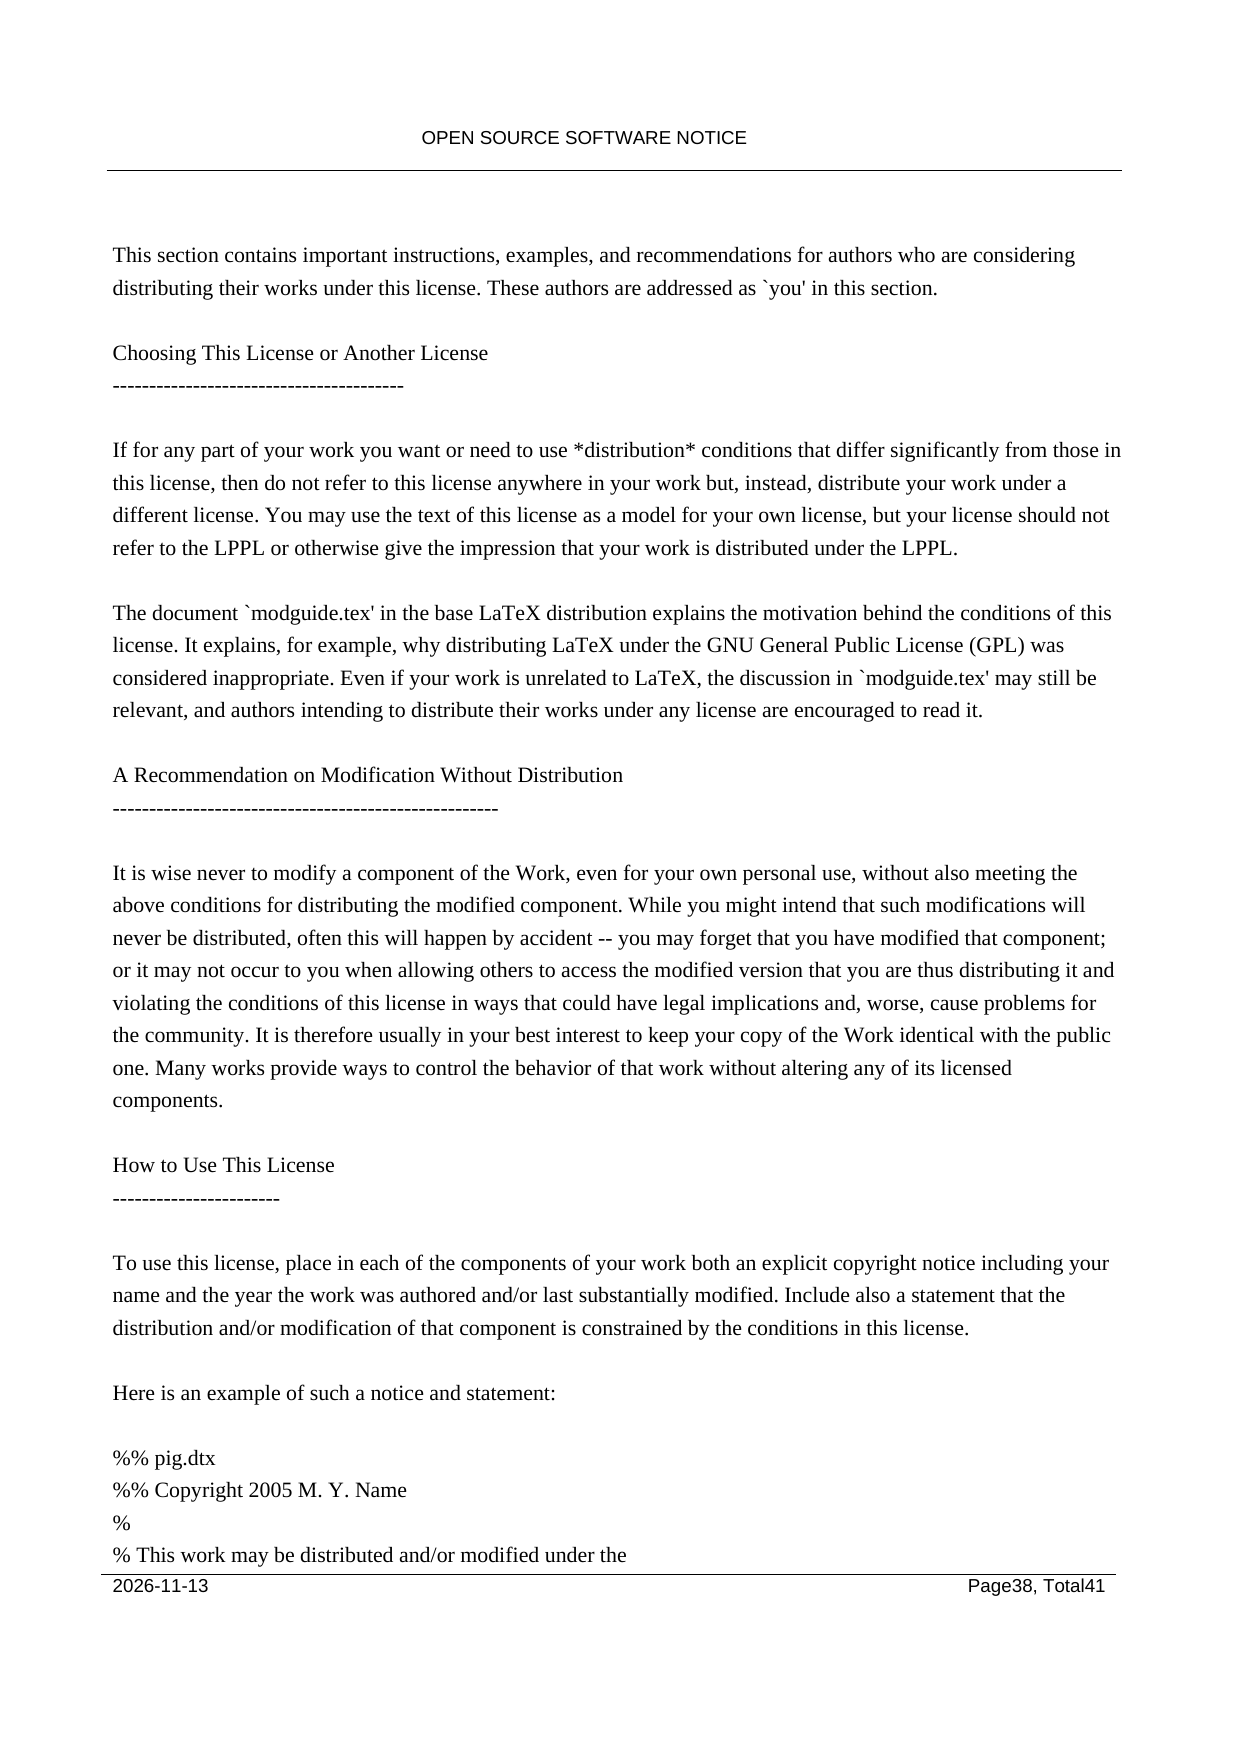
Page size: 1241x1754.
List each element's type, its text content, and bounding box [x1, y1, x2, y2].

text This section contains important instructions, examples, and recommendations for authors who are considering distributing their works under this license. These authors are addressed as `you' in this section. [112, 239, 1128, 304]
text It is wise never to modify a component of the Work, even for your own personal use, without also meeting the above conditions for distributing the modified component. While you might intend that such modifications will never be distributed, often this will happen by accident -- you may forget that you have modified that component; or it may not occur to you when allowing others to access the modified version that you are thus distributing it and violating the conditions of this license in ways that could have legal implications and, worse, cause problems for the community. It is therefore usually in your best interest to keep your copy of the Work identical with the public one. Many works provide ways to control the behavior of that work without altering any of its licensed components. [112, 856, 1128, 1116]
text To use this license, place in each of the components of your work both an explicit copyright notice including your name and the year the work was authored and/or last substantially modified. Include also a statement that the distribution and/or modification of that component is constrained by the conditions in this license. [112, 1246, 1128, 1344]
text How to Use This License [112, 1149, 1128, 1181]
text Choosing This License or Another License [112, 336, 1128, 369]
text The document `modguide.tex' in the base LaTeX distribution explains the motivation behind the conditions of this license. It explains, for example, why distributing LaTeX under the GNU General Public License (GPL) was considered inappropriate. Even if your work is unrelated to LaTeX, the discussion in `modguide.tex' may still be relevant, and authors intending to distribute their works under any license are encouraged to read it. [112, 596, 1128, 726]
text If for any part of your work you want or need to use *distribution* conditions that differ significantly from those in this license, then do not refer to this license anywhere in your work but, instead, distribute your work under a different license. You may use the text of this license as a model for your own license, but your license should not refer to the LPPL or otherwise give the impression that your work is distributed under the LPPL. [112, 434, 1128, 564]
text ----------------------------------------------------- [112, 791, 1128, 824]
text % This work may be distributed and/or modified under the [112, 1539, 1128, 1571]
text %% pig.dtx [112, 1441, 1128, 1474]
text ----------------------- [112, 1181, 1128, 1214]
text A Recommendation on Modification Without Distribution [112, 759, 1128, 791]
text %% Copyright 2005 M. Y. Name [112, 1474, 1128, 1506]
text % [112, 1506, 1128, 1539]
text Here is an example of such a notice and statement: [112, 1376, 1128, 1409]
text ---------------------------------------- [112, 369, 1128, 401]
